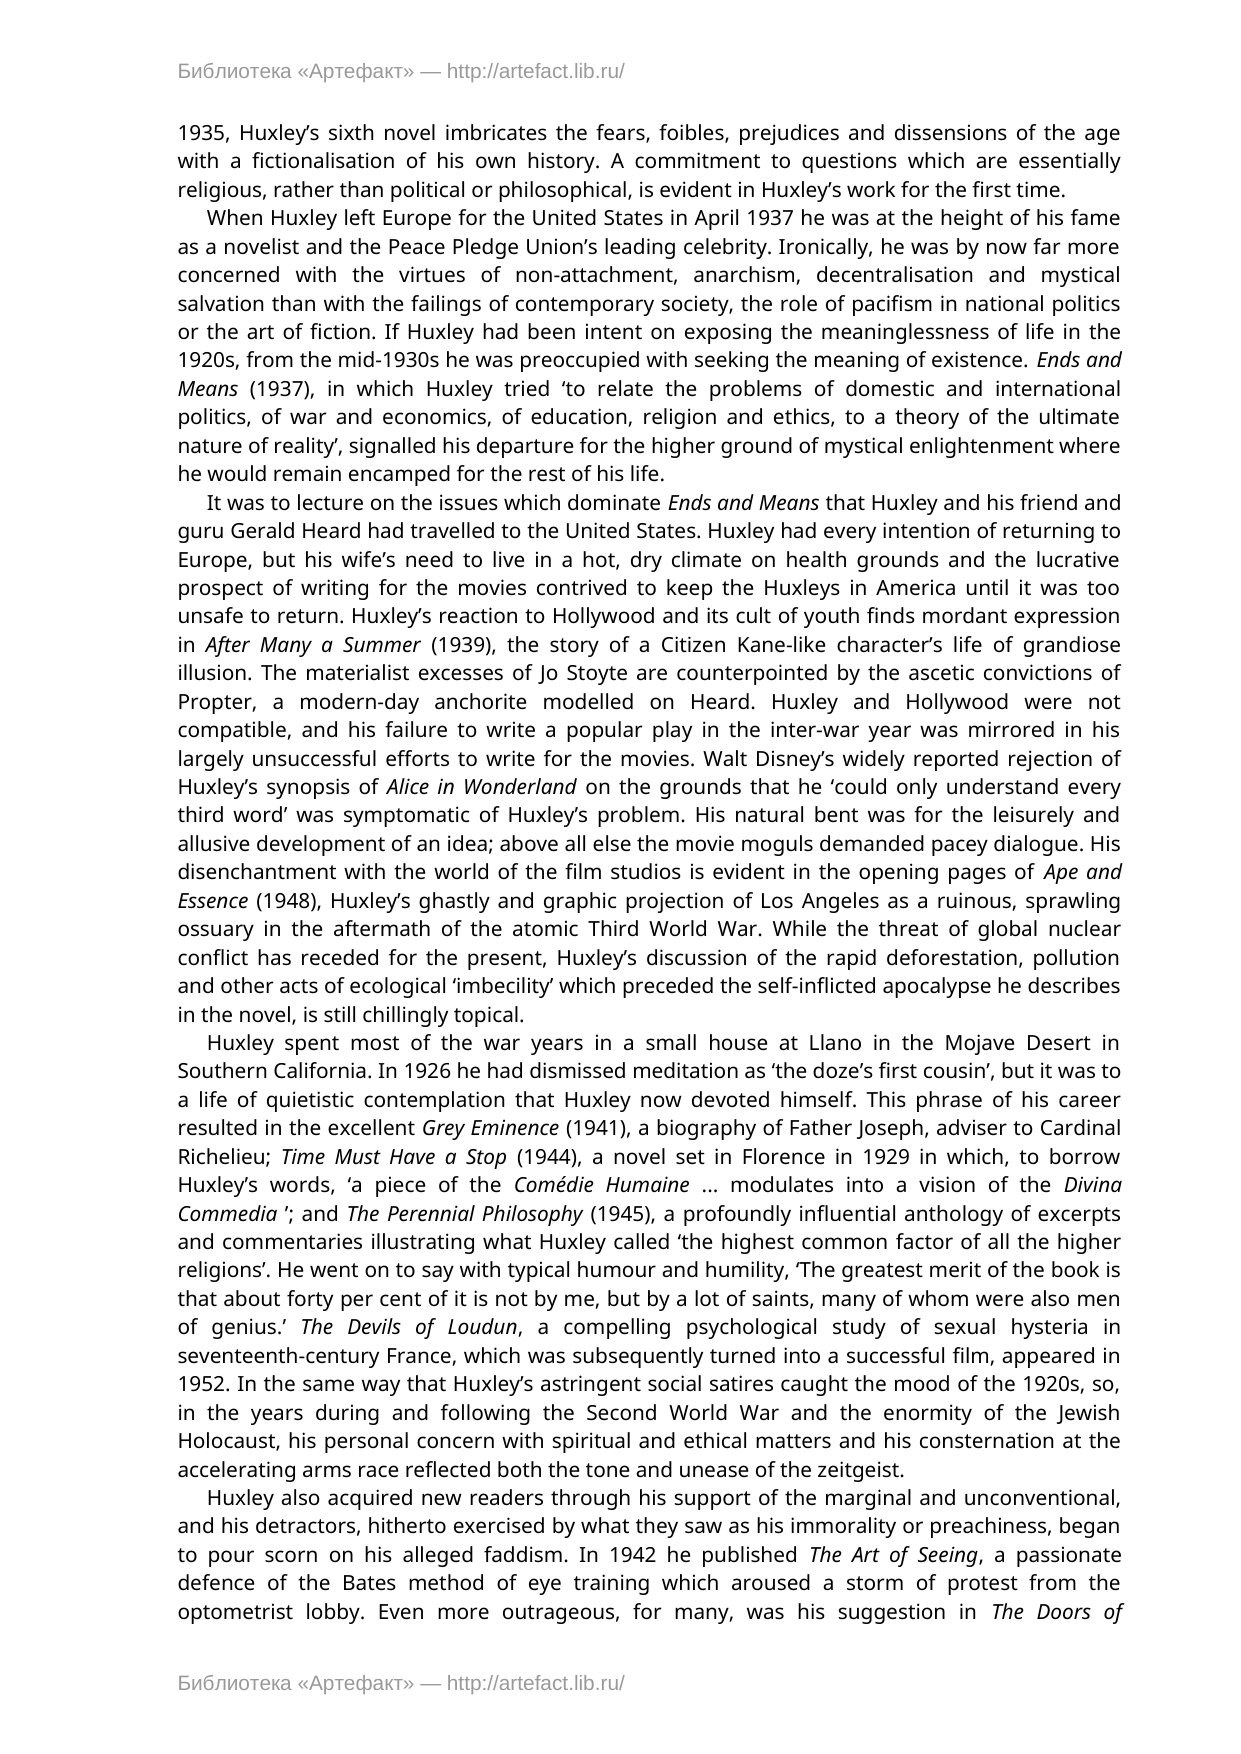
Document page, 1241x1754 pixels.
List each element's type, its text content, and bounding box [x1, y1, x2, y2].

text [177, 1483, 1122, 1625]
text When Huxley left Europe for the United States in April 1937 he was at the height of his fame as a novelist and the Peace Pledge Union’s leading celebrity. Ironically, he was by now far more concerned with the virtues of non-attachment, anarchism, decentralisation and mystical salvation than with the failings of contemporary society, the role of pacifism in national politics or the art of fiction. If Huxley had been intent on exposing the meaninglessness of life in the 1920s, from the mid-1930s he was preoccupied with seeking the meaning of existence. Ends and Means (1937), in which Huxley tried ‘to relate the problems of domestic and international politics, of war and economics, of education, religion and ethics, to a theory of the ultimate nature of reality’, signalled his departure for the higher ground of mystical enlightenment where he would remain encamped for the rest of his life. [177, 203, 1122, 488]
text It was to lecture on the issues which dominate Ends and Means that Huxley and his friend and guru Gerald Heard had travelled to the United States. Huxley had every intention of returning to Europe, but his wife’s need to live in a hot, dry climate on health grounds and the lucrative prospect of writing for the movies contrived to keep the Huxleys in America until it was too unsafe to return. Huxley’s reaction to Hollywood and its cult of youth finds mordant expression in After Many a Summer (1939), the story of a Citizen Kane-like character’s life of grandiose illusion. The materialist excesses of Jo Stoyte are counterpointed by the ascetic convictions of Propter, a modern-day anchorite modelled on Heard. Huxley and Hollywood were not compatible, and his failure to write a popular play in the inter-war year was mirrored in his largely unsuccessful efforts to write for the movies. Walt Disney’s widely reported rejection of Huxley’s synopsis of Alice in Wonderland on the grounds that he ‘could only understand every third word’ was symptomatic of Huxley’s problem. His natural bent was for the leisurely and allusive development of an idea; above all else the movie moguls demanded pacey dialogue. His disenchantment with the world of the film studios is evident in the opening pages of Ape and Essence (1948), Huxley’s ghastly and graphic projection of Los Angeles as a ruinous, sprawling ossuary in the aftermath of the atomic Third World War. While the threat of global nuclear conflict has receded for the present, Huxley’s discussion of the rapid deforestation, pollution and other acts of ecological ‘imbecility’ which preceded the self-inflicted apocalypse he describes in the novel, is still chillingly topical. [177, 488, 1122, 1028]
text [177, 118, 1122, 203]
text Huxley spent most of the war years in a small house at Llano in the Mojave Desert in Southern California. In 1926 he had dismissed meditation as ‘the doze’s first cousin’, but it was to a life of quietistic contemplation that Huxley now devoted himself. This phrase of his career resulted in the excellent Grey Eminence (1941), a biography of Father Joseph, adviser to Cardinal Richelieu; Time Must Have a Stop (1944), a novel set in Florence in 1929 in which, to borrow Huxley’s words, ‘a piece of the Comédie Humaine ... modulates into a vision of the Divina Commedia ’; and The Perennial Philosophy (1945), a profoundly influential anthology of excerpts and commentaries illustrating what Huxley called ‘the highest common factor of all the higher religions’. He went on to say with typical humour and humility, ‘The greatest merit of the book is that about forty per cent of it is not by me, but by a lot of saints, many of whom were also men of genius.’ The Devils of Loudun, a compelling psychological study of sexual hysteria in seventeenth-century France, which was subsequently turned into a successful film, appeared in 1952. In the same way that Huxley’s astringent social satires caught the mood of the 1920s, so, in the years during and following the Second World War and the enormity of the Jewish Holocaust, his personal concern with spiritual and ethical matters and his consternation at the accelerating arms race reflected both the tone and unease of the zeitgeist. [177, 1028, 1122, 1483]
